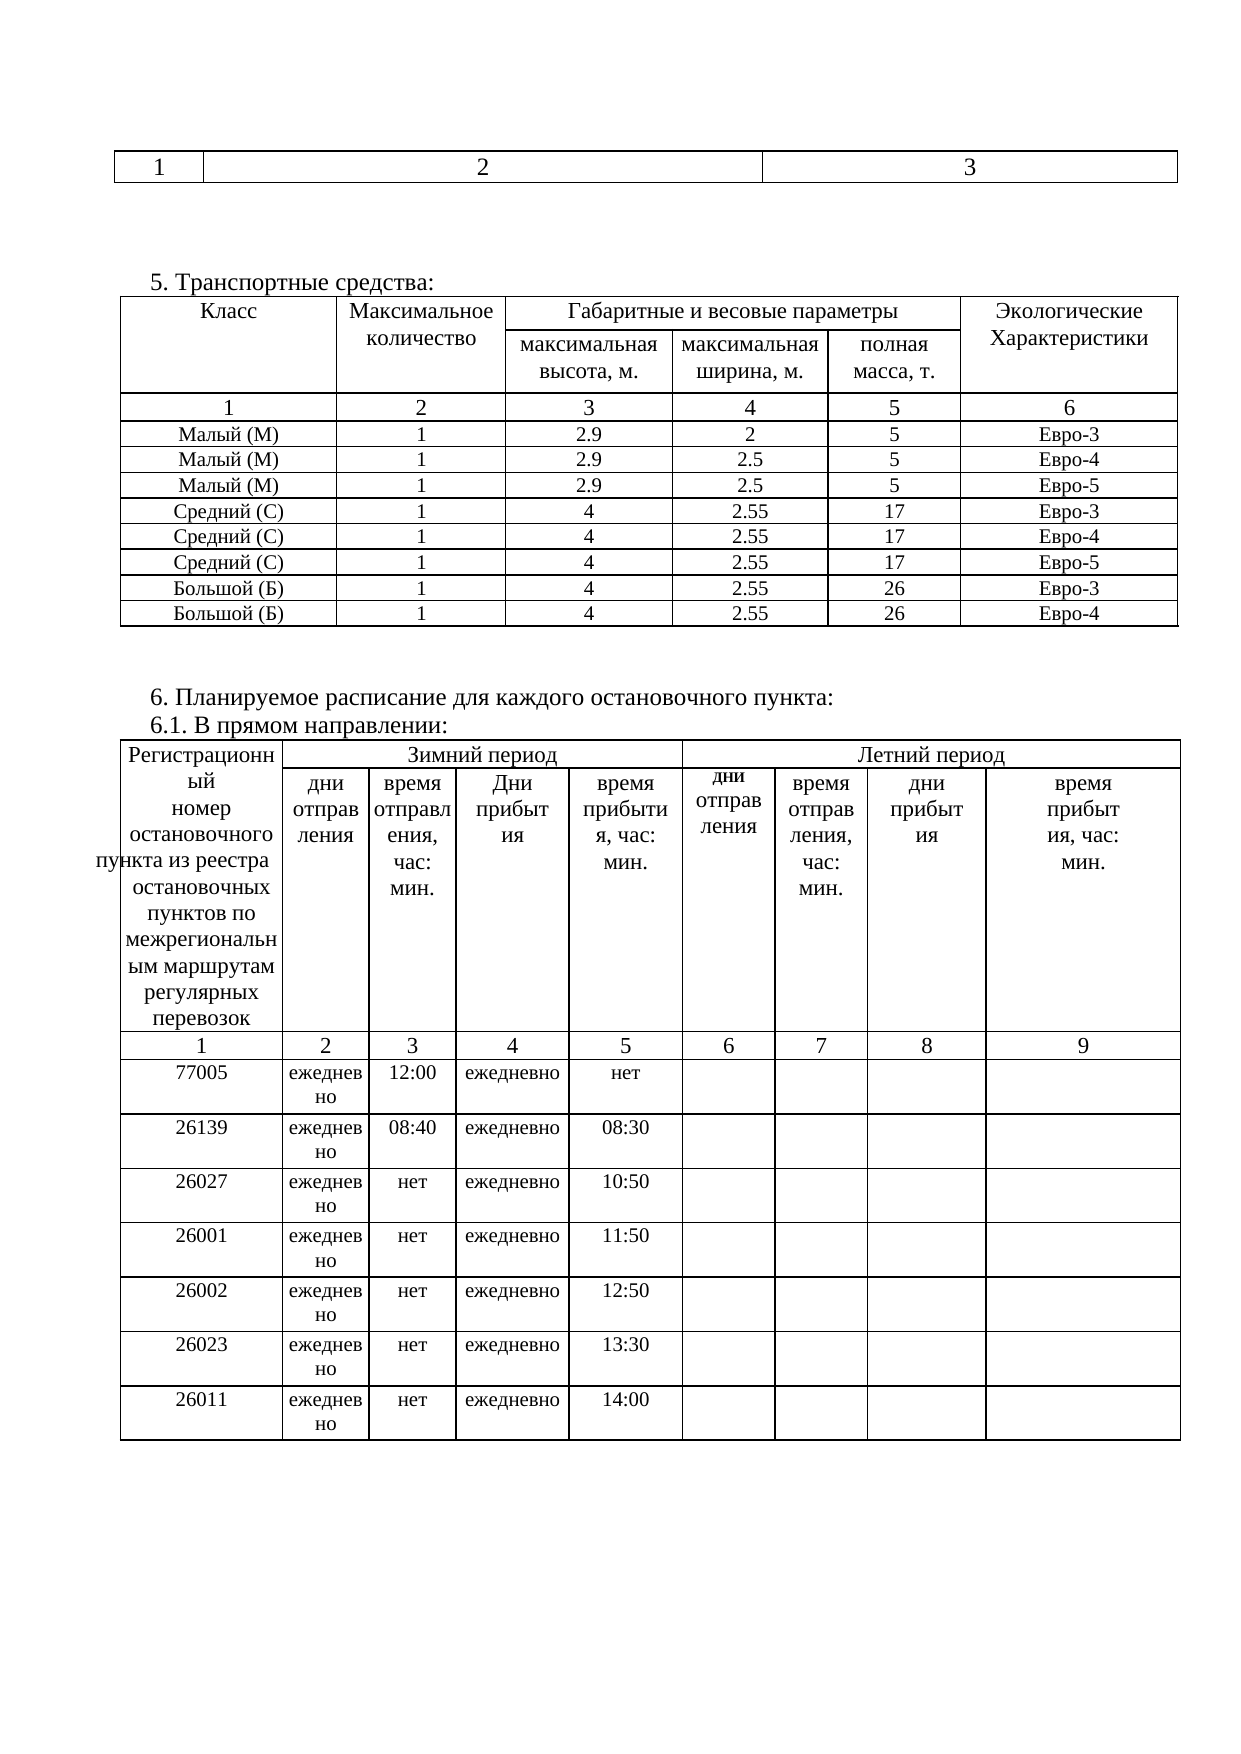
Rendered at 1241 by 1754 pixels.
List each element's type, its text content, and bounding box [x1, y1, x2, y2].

table_cell 2.9 [506, 473, 672, 497]
table_cell 26023 [121, 1332, 282, 1385]
text 6. Планируемое расписание для каждого остановочного пункта: [150, 682, 1090, 711]
table_cell ежедневно [283, 1169, 368, 1222]
table_cell [776, 1332, 867, 1385]
table_cell 4 [506, 550, 672, 574]
table_cell 5 [829, 473, 960, 497]
table_header Габаритные и весовые параметры [506, 297, 960, 329]
table_cell 77005 [121, 1060, 282, 1113]
table_cell Евро-5 [961, 473, 1177, 497]
table_cell Средний (С) [121, 499, 336, 523]
table_cell 08:40 [370, 1115, 455, 1167]
table_cell 1 [337, 550, 505, 574]
table_cell 9 [987, 1032, 1180, 1059]
table_cell 1 [121, 394, 336, 420]
table_cell 2.9 [506, 447, 672, 471]
table_cell время отправ ления, час: мин. [776, 769, 867, 1031]
table_cell 3 [506, 394, 672, 420]
table_cell [776, 1223, 867, 1276]
text 5. Транспортные средства: [150, 267, 1090, 296]
table_cell время прибыти я, час: мин. [570, 769, 682, 1031]
table_cell 26139 [121, 1115, 282, 1167]
table_cell нет [370, 1223, 455, 1276]
table_cell 5 [829, 422, 960, 446]
table_cell 1 [115, 152, 203, 181]
table_cell [776, 1278, 867, 1331]
table_cell 5 [829, 447, 960, 471]
table_cell 2.55 [673, 524, 827, 548]
table_cell 3 [763, 152, 1177, 181]
table_cell Малый (М) [121, 422, 336, 446]
table_cell ежедневно [457, 1115, 568, 1167]
table_cell [987, 1278, 1180, 1331]
table_cell Малый (М) [121, 447, 336, 471]
table_header Максимальное количество [337, 297, 505, 392]
table_cell нет [370, 1387, 455, 1439]
table_cell 5 [829, 394, 960, 420]
table_cell Средний (С) [121, 550, 336, 574]
table_cell 2.9 [506, 422, 672, 446]
table_header Класс [121, 297, 336, 392]
table_cell Большой (Б) [121, 576, 336, 599]
table_cell нет [370, 1169, 455, 1222]
table_cell 1 [337, 524, 505, 548]
table_cell 1 [337, 499, 505, 523]
table_cell 4 [506, 524, 672, 548]
table_cell 1 [121, 1032, 282, 1059]
table_cell Евро-5 [961, 550, 1177, 574]
table_cell Дни прибыт ия [457, 769, 568, 1031]
table_cell [776, 1060, 867, 1113]
table_cell 26 [829, 576, 960, 599]
table_cell [987, 1169, 1180, 1222]
table_cell 5 [570, 1032, 682, 1059]
table_cell 26 [829, 601, 960, 625]
table_cell 13:30 [570, 1332, 682, 1385]
table_cell 2.55 [673, 576, 827, 599]
table_cell 12:50 [570, 1278, 682, 1331]
table_header Зимний период [283, 741, 682, 767]
table_cell 17 [829, 499, 960, 523]
table_cell Евро-4 [961, 447, 1177, 471]
table_cell 14:00 [570, 1387, 682, 1439]
table_cell 26002 [121, 1278, 282, 1331]
table_cell ежедневно [283, 1387, 368, 1439]
table_cell 2.55 [673, 601, 827, 625]
table_cell 26027 [121, 1169, 282, 1222]
table_cell 26001 [121, 1223, 282, 1276]
table_cell нет [370, 1278, 455, 1331]
table_cell 2.5 [673, 447, 827, 471]
table_cell [987, 1115, 1180, 1167]
table_cell Евро-3 [961, 576, 1177, 599]
table_cell 4 [506, 601, 672, 625]
table_cell [868, 1115, 985, 1167]
table_cell 2.55 [673, 550, 827, 574]
table_cell [683, 1060, 774, 1113]
table_cell [683, 1387, 774, 1439]
table_cell [776, 1115, 867, 1167]
table_cell [868, 1278, 985, 1331]
table_cell 4 [457, 1032, 568, 1059]
table_cell 7 [776, 1032, 867, 1059]
table_cell ежедневно [457, 1169, 568, 1222]
table_cell 1 [337, 601, 505, 625]
table_cell Евро-4 [961, 601, 1177, 625]
table_cell Большой (Б) [121, 601, 336, 625]
table_cell ежедневно [283, 1223, 368, 1276]
table_cell [987, 1387, 1180, 1439]
table_cell нет [370, 1332, 455, 1385]
table_cell время прибыт ия, час: мин. [987, 769, 1180, 1031]
table_cell ежедневно [283, 1115, 368, 1167]
table_cell 10:50 [570, 1169, 682, 1222]
table_cell [868, 1169, 985, 1222]
table_cell 4 [673, 394, 827, 420]
table_cell 26011 [121, 1387, 282, 1439]
table_cell 1 [337, 473, 505, 497]
table_cell Евро-3 [961, 422, 1177, 446]
table_cell ДНИ отправ ления [683, 769, 774, 1031]
table_cell [776, 1169, 867, 1222]
table_cell дни прибыт ия [868, 769, 985, 1031]
table_cell 4 [506, 576, 672, 599]
table_cell ежедневно [457, 1332, 568, 1385]
table_cell [683, 1278, 774, 1331]
table_cell ежедневно [283, 1332, 368, 1385]
table_cell нет [570, 1060, 682, 1113]
table_cell 1 [337, 447, 505, 471]
table_cell 12:00 [370, 1060, 455, 1113]
table_cell 08:30 [570, 1115, 682, 1167]
table_cell 17 [829, 550, 960, 574]
table_cell [776, 1387, 867, 1439]
table_cell 2 [283, 1032, 368, 1059]
table_cell [868, 1223, 985, 1276]
table_cell 2 [337, 394, 505, 420]
table_cell Евро-4 [961, 524, 1177, 548]
table_cell 6 [961, 394, 1177, 420]
table_cell ежедневно [457, 1060, 568, 1113]
table_cell [683, 1332, 774, 1385]
table_cell 4 [506, 499, 672, 523]
table_cell Малый (М) [121, 473, 336, 497]
table_cell [868, 1387, 985, 1439]
table_cell 3 [370, 1032, 455, 1059]
table_cell 2 [673, 422, 827, 446]
table_cell 2 [204, 152, 762, 181]
table_cell 2.55 [673, 499, 827, 523]
table_header Регистрационный номер остановочного пункта из реестра остановочных пунктов по межрегиональным маршрутам регулярных перевозок [121, 741, 282, 1031]
table_cell 6 [683, 1032, 774, 1059]
table_cell 1 [337, 576, 505, 599]
table_cell максимальная ширина, м. [673, 331, 827, 392]
table_cell максимальная высота, м. [506, 331, 672, 392]
table_cell 17 [829, 524, 960, 548]
table_cell полная масса, т. [829, 331, 960, 392]
table_cell 1 [337, 422, 505, 446]
table_cell ежедневно [283, 1278, 368, 1331]
table_cell [987, 1060, 1180, 1113]
table_cell 2.5 [673, 473, 827, 497]
table_cell [868, 1332, 985, 1385]
table_cell ежедневно [457, 1223, 568, 1276]
table_cell [868, 1060, 985, 1113]
table_cell дни отправ ления [283, 769, 368, 1031]
table_cell Евро-3 [961, 499, 1177, 523]
table_cell ежедневно [457, 1387, 568, 1439]
table_cell [683, 1223, 774, 1276]
table_cell Средний (С) [121, 524, 336, 548]
table_header Экологические Характеристики [961, 297, 1177, 392]
table_cell ежедневно [283, 1060, 368, 1113]
table_cell время отправл ения, час: мин. [370, 769, 455, 1031]
table_cell [987, 1332, 1180, 1385]
table_cell [683, 1115, 774, 1167]
table_cell 11:50 [570, 1223, 682, 1276]
text 6.1. В прямом направлении: [150, 711, 1090, 739]
table_header Летний период [683, 741, 1180, 767]
table_cell [987, 1223, 1180, 1276]
table_cell 8 [868, 1032, 985, 1059]
table_cell [683, 1169, 774, 1222]
table_cell ежедневно [457, 1278, 568, 1331]
